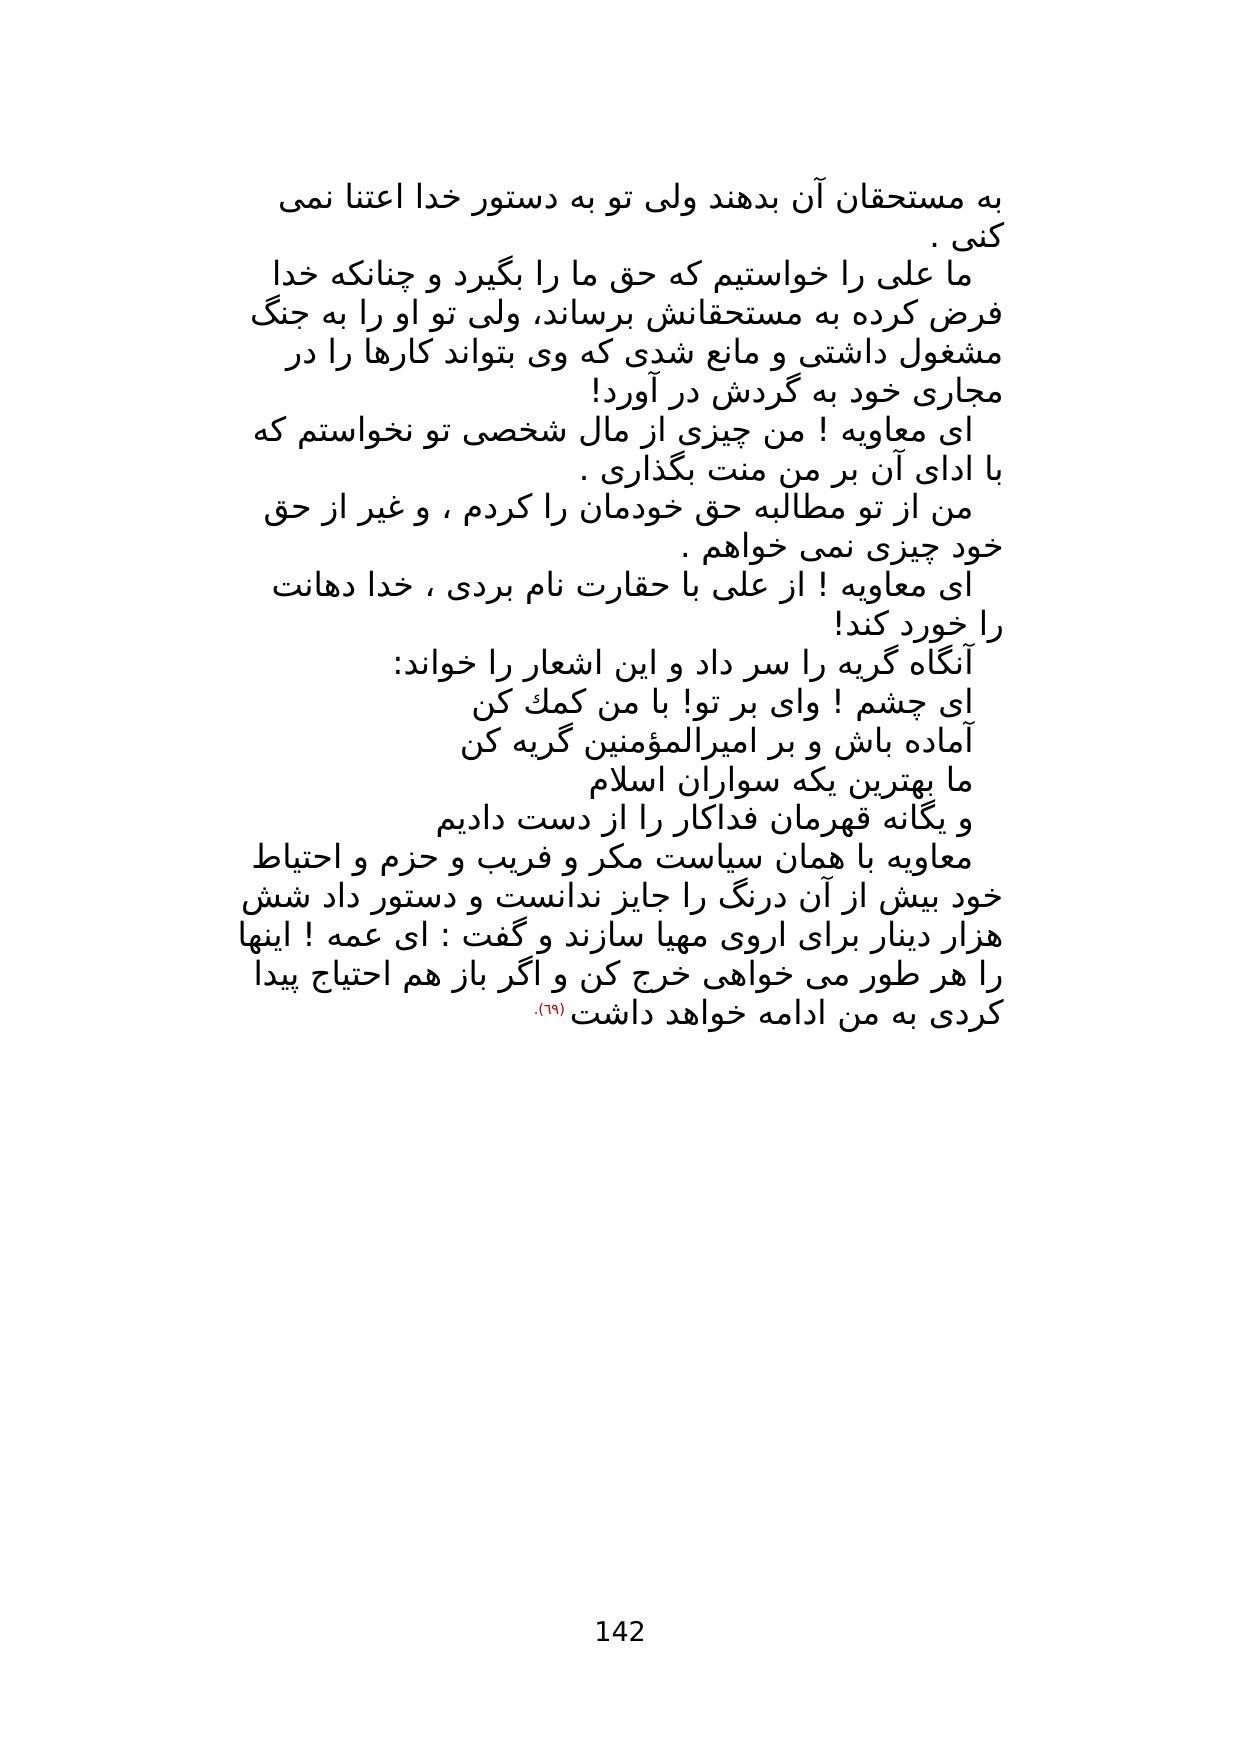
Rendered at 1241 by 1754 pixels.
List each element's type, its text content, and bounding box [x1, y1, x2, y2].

text ما على را خواستيم كه حق ما را بگيرد و چنانكه خدا فرض كرده به مستحقانش برساند، ولى تو او را به جنگ مشغول داشتى و مانع شدى كه وى بتواند كارها را در مجارى خود به گردش در آورد! [236, 255, 1004, 410]
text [236, 177, 1004, 255]
text من از تو مطالبه حق خودمان را كردم ، و غير از حق خود چيزى نمى خواهم . [236, 488, 1004, 566]
text معاويه با همان سياست مكر و فريب و حزم و احتياط خود بيش از آن درنگ را جايز ندانست و دستور داد شش هزار دينار براى اروى مهيا سازند و گفت : اى عمه ! اينها را هر طور مى خواهى خرج كن و اگر باز هم احتياج پيدا كردى به من ادامه خواهد داشت (٦٩). [236, 838, 1004, 1032]
text آنگاه گريه را سر داد و اين اشعار را خواند: [236, 643, 1004, 682]
text آماده باش و بر اميرالمؤمنين گريه كن [236, 721, 1004, 760]
text اى معاويه ! از على با حقارت نام بردى ، خدا دهانت را خورد كند! [236, 566, 1004, 643]
text اى معاويه ! من چيزى از مال شخصى تو نخواستم كه با اداى آن بر من منت بگذارى . [236, 410, 1004, 488]
text اى چشم ! واى بر تو! با من كمك كن [236, 682, 1004, 721]
text و يگانه قهرمان فداكار را از دست داديم [236, 799, 1004, 838]
text ما بهترين يكه سواران اسلام [236, 760, 1004, 799]
